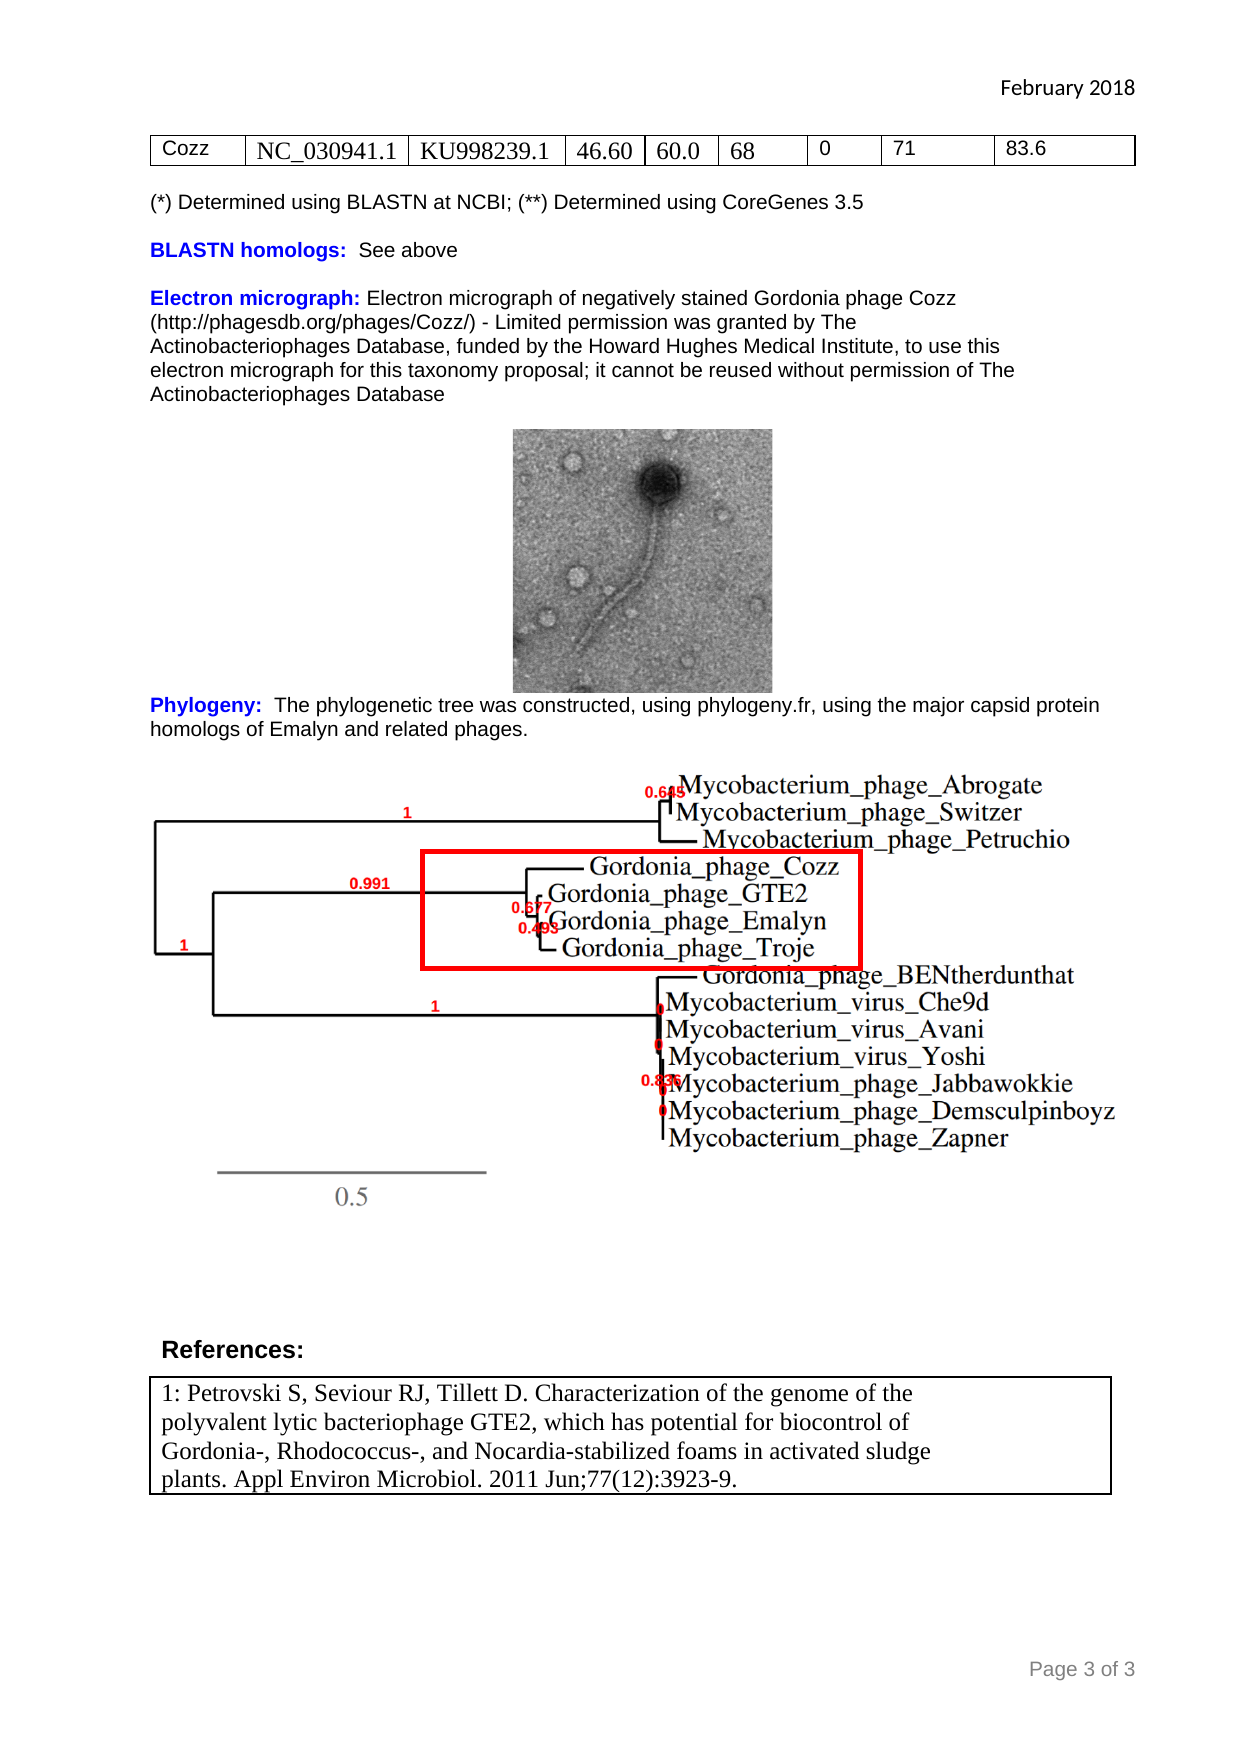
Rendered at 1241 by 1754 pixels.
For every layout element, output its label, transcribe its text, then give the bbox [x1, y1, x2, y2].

text Actinobacteriophages Database [150, 381, 1135, 405]
table_cell 68 [719, 136, 807, 165]
table_cell NC_030941.1 [246, 136, 408, 165]
text Electron micrograph: Electron micrograph of negatively stained Gordonia phage Cozz (http://phagesdb.org/phages/Cozz/) - Limited permission was granted by The [150, 286, 1135, 333]
table_cell 46.60 [566, 136, 644, 165]
table_cell 1: Petrovski S, Seviour RJ, Tillett D. Characterization of the genome of the polyvalent lytic bacteriophage GTE2, which has potential for biocontrol of Gordonia-, Rhodococcus-, and Nocardia-stabilized foams in activated sludge plants. Appl Environ Microbiol. 2011 Jun;77(12):3923-9. [151, 1378, 1110, 1493]
text electron micrograph for this taxonomy proposal; it cannot be reused without permission of The [150, 357, 1135, 381]
picture [150, 764, 1136, 1220]
text Actinobacteriophages Database, funded by the Howard Hughes Medical Institute, to use this [150, 333, 1135, 357]
table_cell KU998239.1 [409, 136, 565, 165]
table_cell 71 [882, 136, 994, 165]
table_cell 0 [808, 136, 881, 165]
table_header References: [150, 1335, 1111, 1376]
text Phylogeny: The phylogenetic tree was constructed, using phylogeny.fr, using the major capsid protein homologs of Emalyn and related phages. [150, 693, 1135, 741]
table_cell 83.6 [995, 136, 1134, 165]
text BLASTN homologs: See above [150, 238, 1135, 262]
table_cell Cozz [151, 136, 245, 165]
picture [512, 429, 773, 693]
table_cell 60.0 [646, 136, 718, 165]
text (*) Determined using BLASTN at NCBI; (**) Determined using CoreGenes 3.5 [150, 190, 1135, 214]
